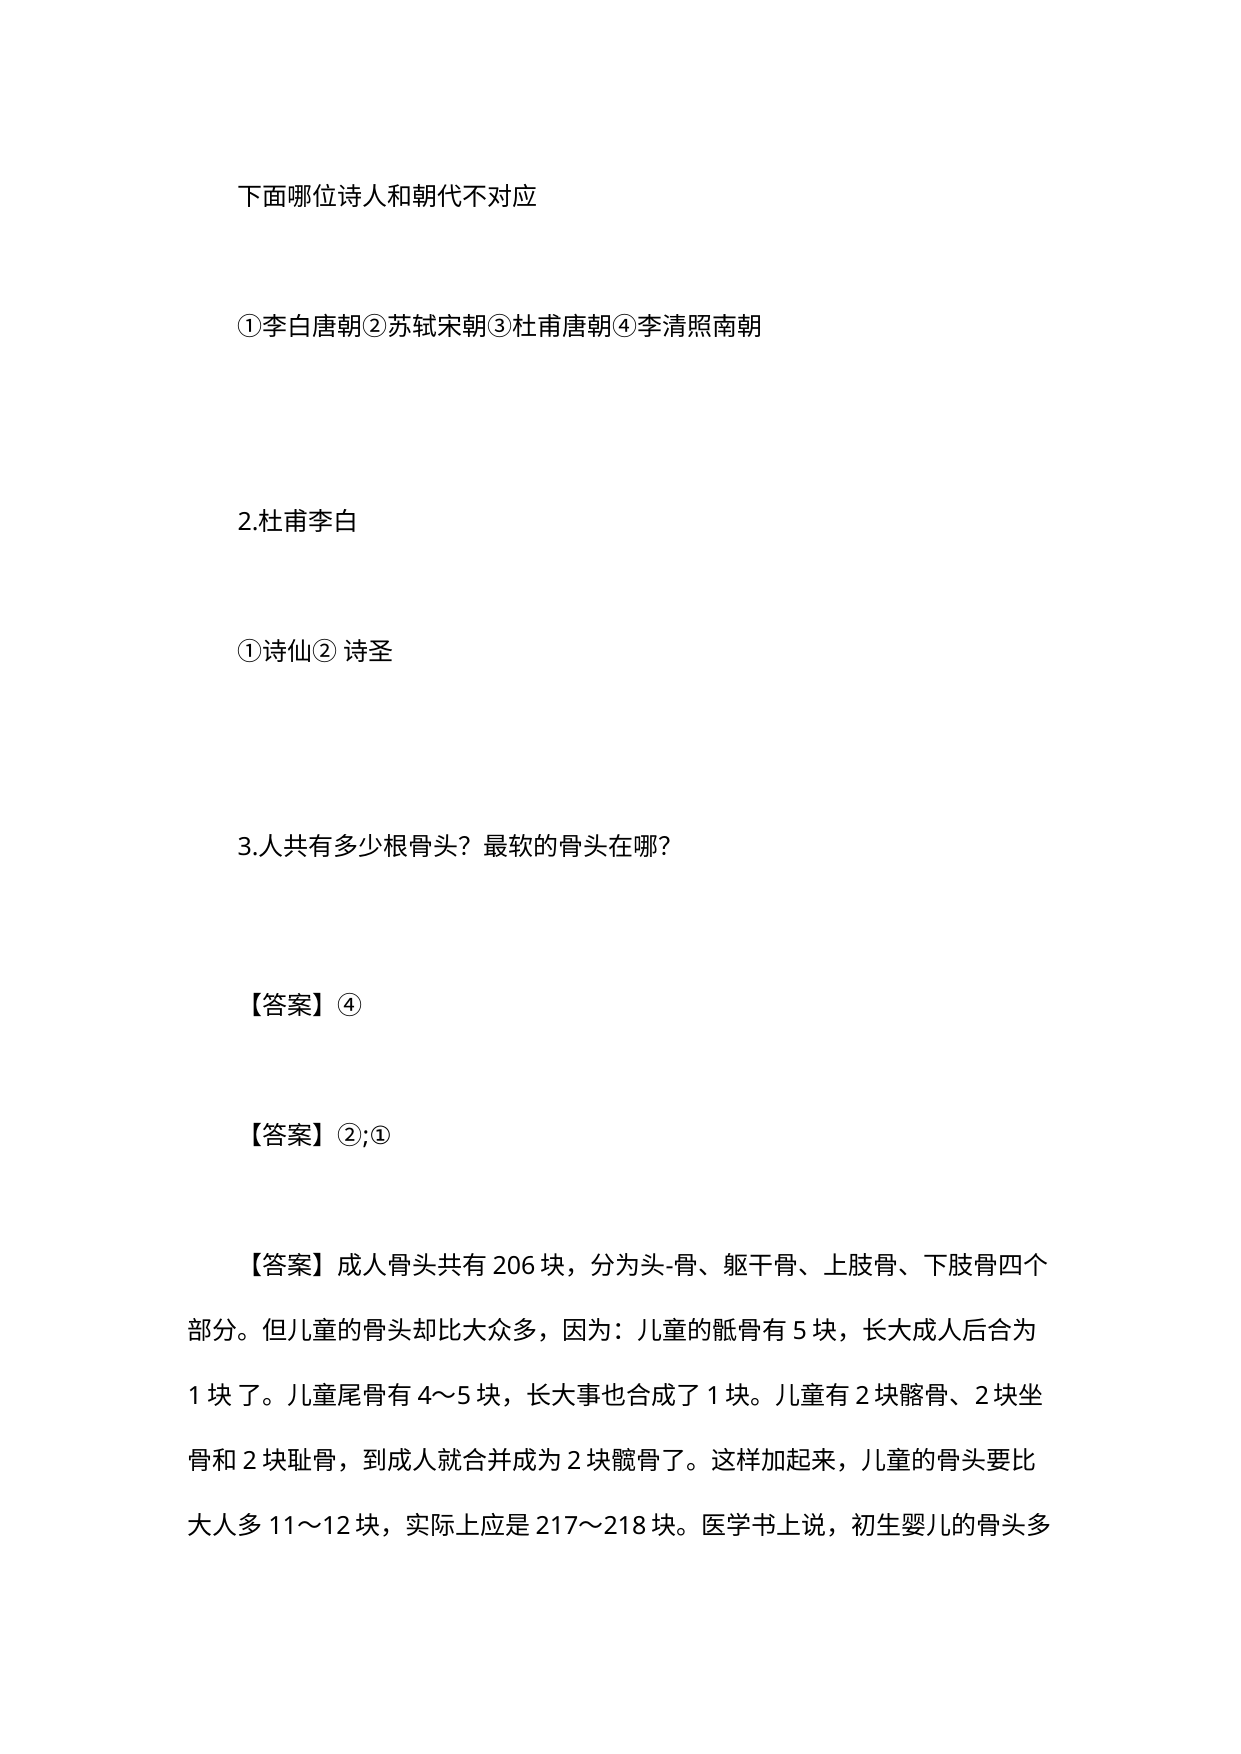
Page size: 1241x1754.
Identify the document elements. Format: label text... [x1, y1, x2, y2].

text 下面哪位诗人和朝代不对应 ①李白唐朝②苏轼宋朝③杜甫唐朝④李清照南朝 2.杜甫李白 ①诗仙② 诗圣 3.人共有多少根骨头？最软的骨头在哪？ [187, 162, 1053, 942]
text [187, 971, 1053, 1556]
